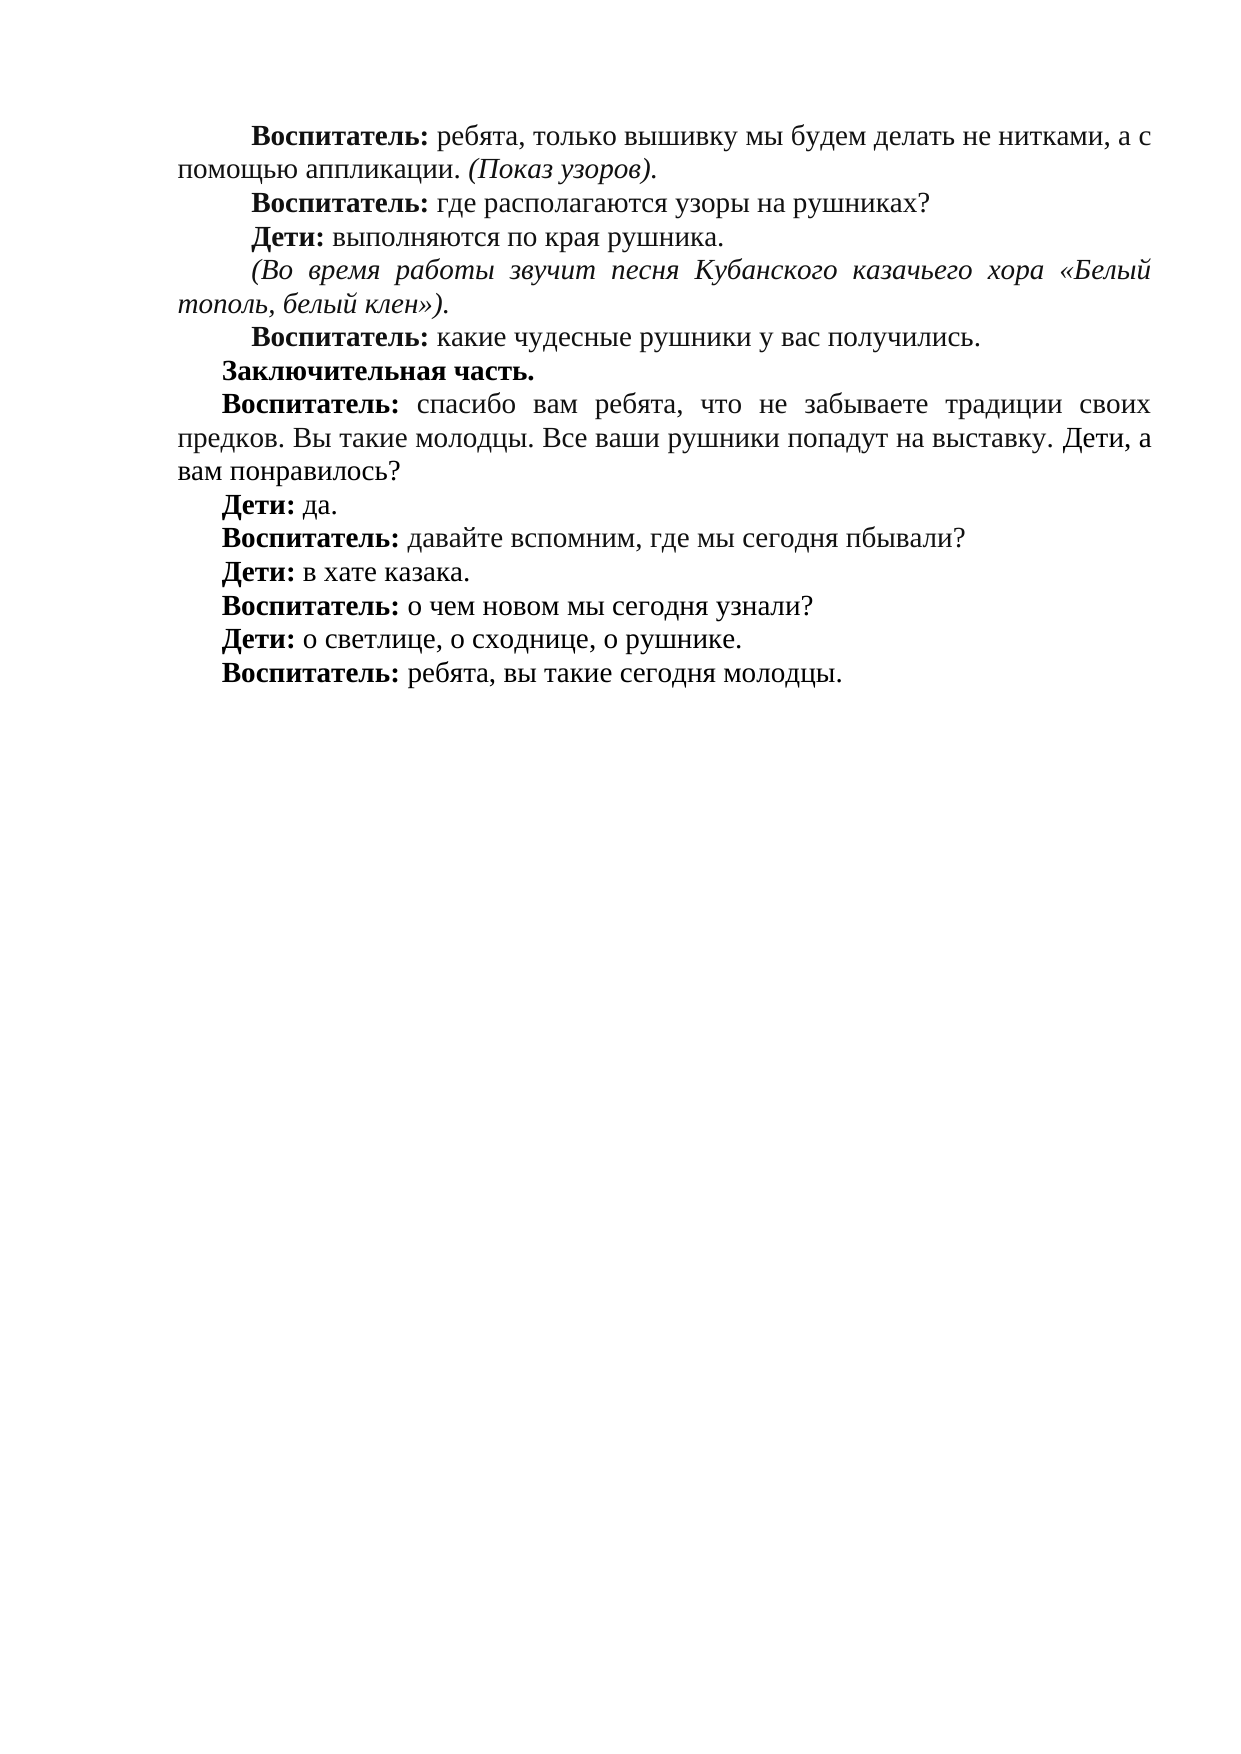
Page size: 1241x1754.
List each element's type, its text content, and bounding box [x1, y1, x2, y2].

text Дети: да. [177, 487, 1152, 521]
text Дети: в хате казака. [177, 554, 1152, 588]
text (Во время работы звучит песня Кубанского казачьего хора «Белый тополь, белый клен»). [177, 252, 1152, 319]
text Воспитатель: давайте вспомним, где мы сегодня пбывали? [177, 521, 1152, 554]
text Воспитатель: где располагаются узоры на рушниках? [177, 185, 1152, 219]
text Воспитатель: о чем новом мы сегодня узнали? [177, 588, 1152, 621]
text Воспитатель: спасибо вам ребята, что не забываете традиции своих предков. Вы такие молодцы. Все ваши рушники попадут на выставку. Дети, а вам понравилось? [177, 386, 1152, 487]
text Заключительная часть. [177, 353, 1152, 386]
text Дети: выполняются по края рушника. [177, 219, 1152, 252]
text Воспитатель: ребята, вы такие сегодня молодцы. [177, 655, 1152, 688]
text Воспитатель: ребята, только вышивку мы будем делать не нитками, а с помощью аппликации. (Показ узоров). [177, 118, 1152, 185]
text Воспитатель: какие чудесные рушники у вас получились. [177, 319, 1152, 353]
text Дети: о светлице, о сходнице, о рушнике. [177, 621, 1152, 655]
